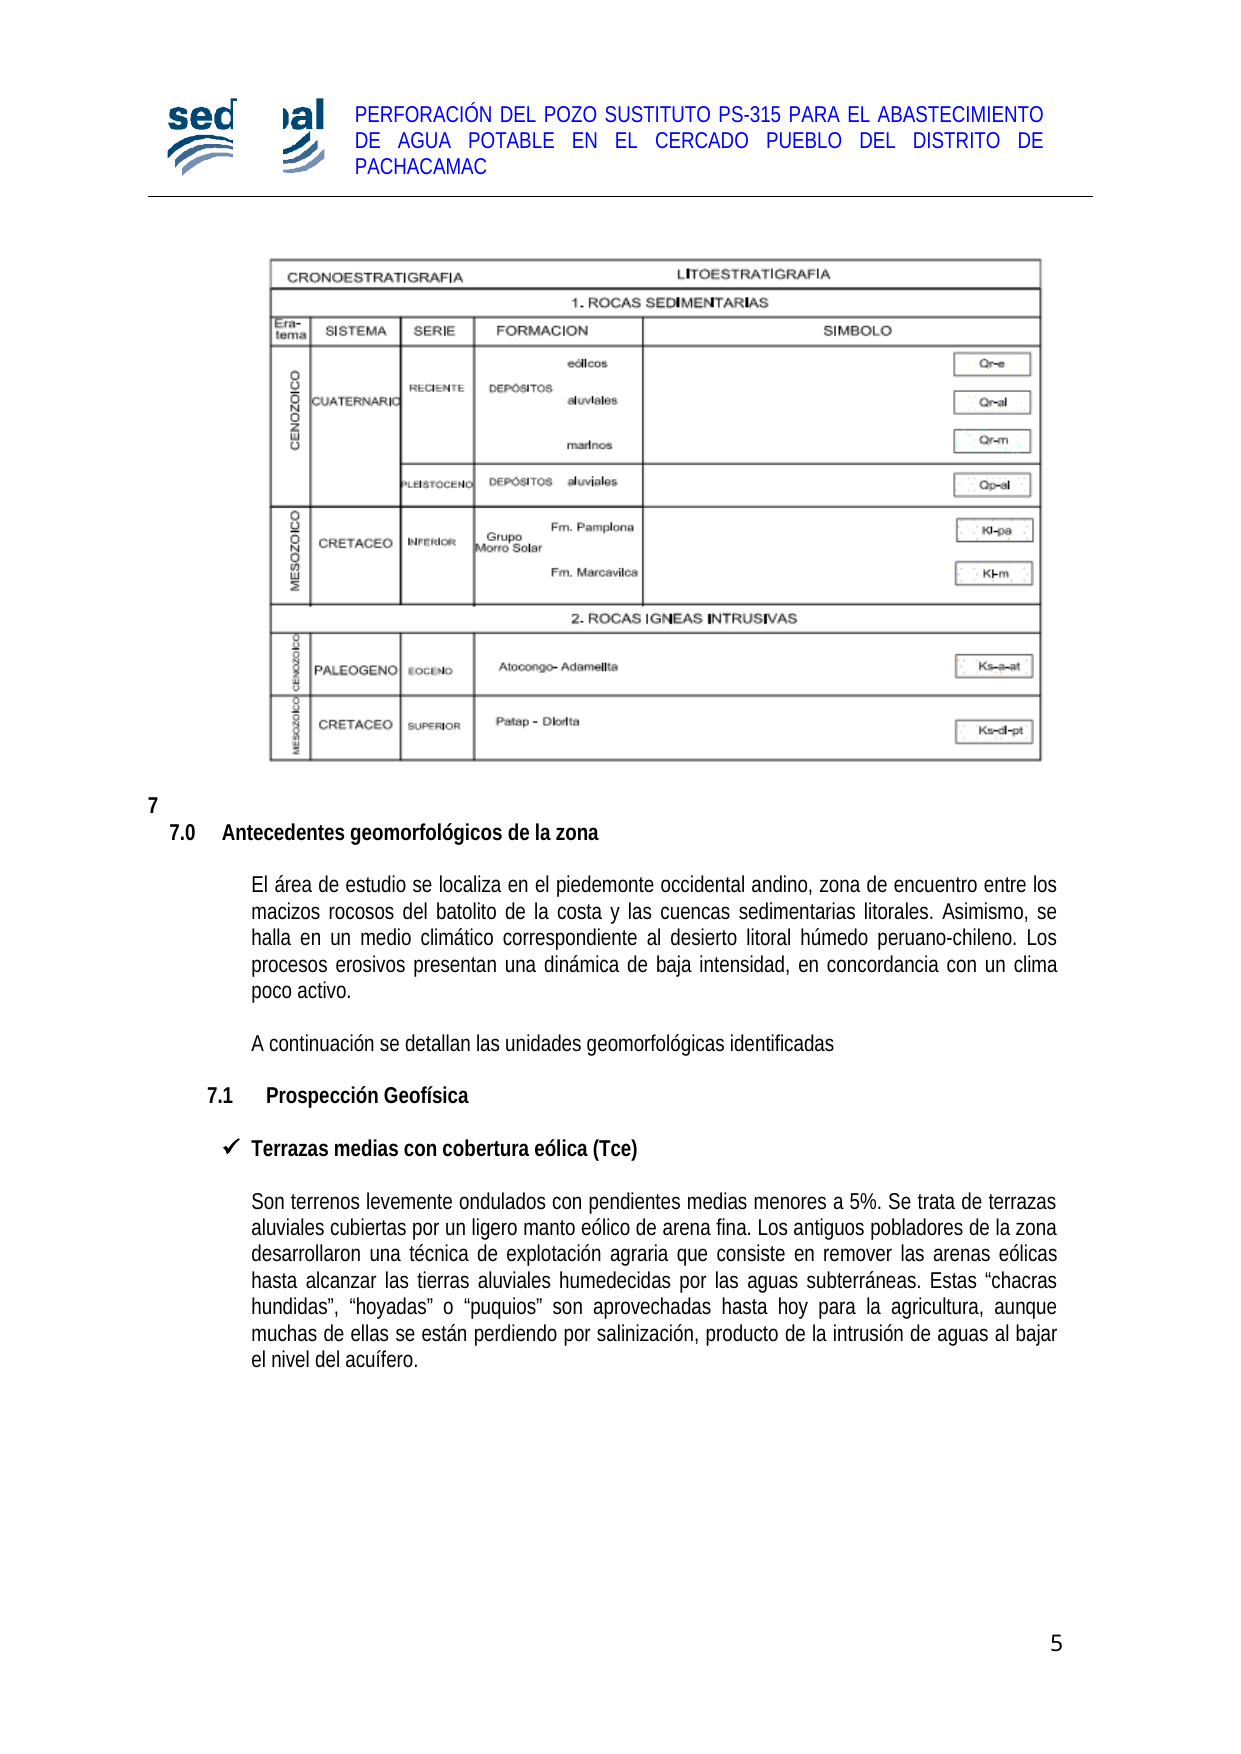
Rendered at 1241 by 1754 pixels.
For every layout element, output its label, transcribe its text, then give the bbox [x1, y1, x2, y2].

text Son terrenos levemente ondulados con pendientes medias menores a 5%. Se trata de terrazas aluviales cubiertas por un ligero manto eólico de arena fina. Los antiguos pobladores de la zona desarrollaron una técnica de explotación agraria que consiste en remover las arenas eólicas hasta alcanzar las tierras aluviales humedecidas por las aguas subterráneas. Estas “chacras hundidas”, “hoyadas” o “puquios” son aprovechadas hasta hoy para la agricultura, aunque muchas de ellas se están perdiendo por salinización, producto de la intrusión de aguas al bajar el nivel del acuífero. [251, 1188, 1058, 1372]
text El área de estudio se localiza en el piedemonte occidental andino, zona de encuentro entre los macizos rocosos del batolito de la costa y las cuencas sedimentarias litorales. Asimismo, se halla en un medio climático correspondiente al desierto litoral húmedo peruano-chileno. Los procesos erosivos presentan una dinámica de baja intensidad, en concordancia con un clima poco activo. [251, 871, 1058, 1003]
list Prospección Geofísica [207, 1082, 1058, 1109]
list Antecedentes geomorfológicos de la zona [169, 819, 1058, 845]
list Terrazas medias con cobertura eólica (Tce) [222, 1135, 1058, 1161]
text A continuación se detallan las unidades geomorfológicas identificadas [251, 1029, 1058, 1056]
picture [265, 253, 1044, 766]
